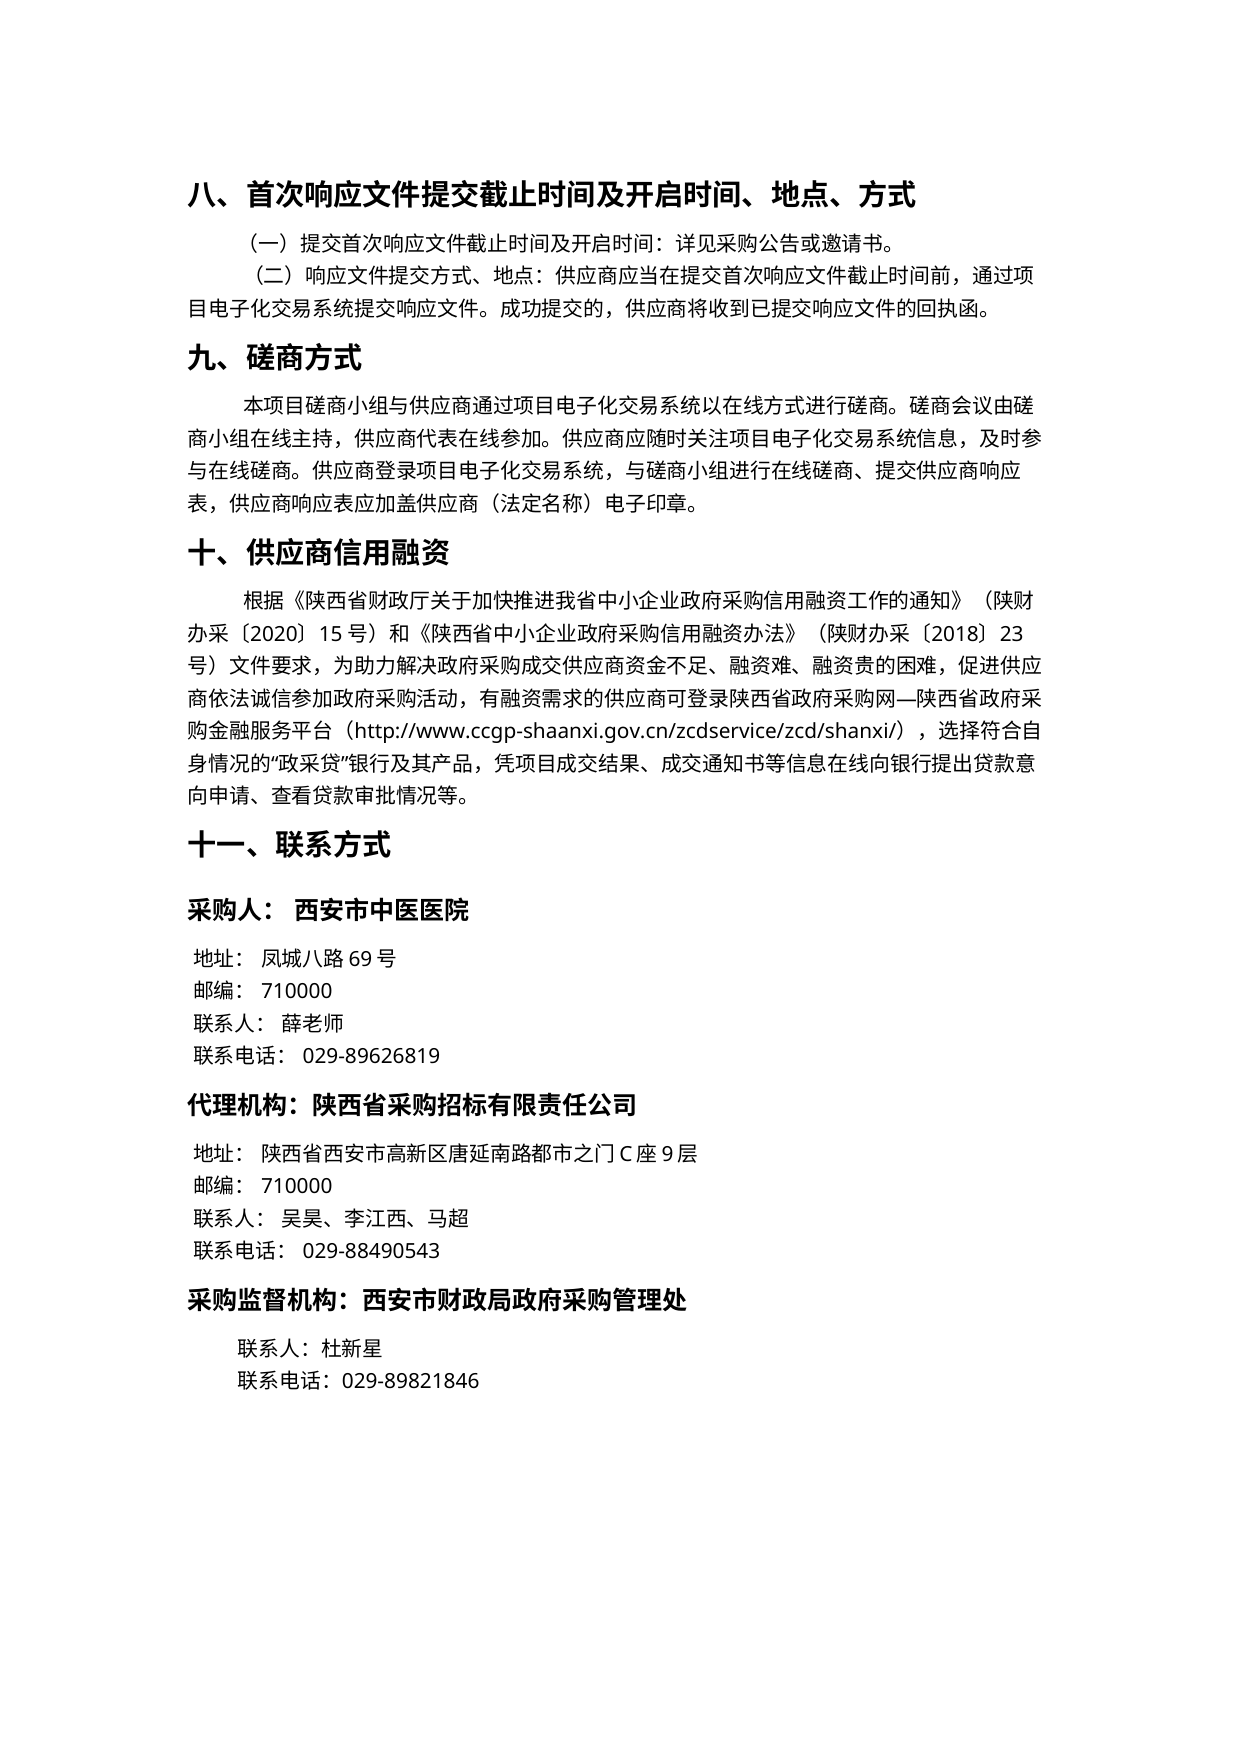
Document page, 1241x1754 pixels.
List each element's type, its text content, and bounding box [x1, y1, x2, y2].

text 邮编： 710000 [187, 974, 1053, 1007]
text 联系人： 薛老师 [187, 1007, 1053, 1039]
text 十、供应商信用融资 [187, 519, 1053, 584]
text 本项目磋商小组与供应商通过项目电子化交易系统以在线方式进行磋商。磋商会议由磋商小组在线主持，供应商代表在线参加。供应商应随时关注项目电子化交易系统信息，及时参与在线磋商。供应商登录项目电子化交易系统，与磋商小组进行在线磋商、提交供应商响应表，供应商响应表应加盖供应商（法定名称）电子印章。 [187, 389, 1053, 519]
text 联系人：杜新星 [187, 1332, 1053, 1364]
text 联系人： 吴昊、李江西、马超 [187, 1202, 1053, 1234]
text 联系电话： 029-88490543 [187, 1234, 1053, 1267]
text （二）响应文件提交方式、地点：供应商应当在提交首次响应文件截止时间前，通过项目电子化交易系统提交响应文件。成功提交的，供应商将收到已提交响应文件的回执函。 [187, 259, 1053, 324]
text 十一、联系方式 [187, 812, 1053, 877]
text 地址： 凤城八路69号 [187, 942, 1053, 974]
text 联系电话： 029-89626819 [187, 1039, 1053, 1072]
text 采购人： 西安市中医医院 [187, 877, 1053, 942]
text 邮编： 710000 [187, 1169, 1053, 1202]
text 八、首次响应文件提交截止时间及开启时间、地点、方式 [187, 162, 1053, 227]
text （一）提交首次响应文件截止时间及开启时间：详见采购公告或邀请书。 [187, 227, 1053, 259]
text 代理机构：陕西省采购招标有限责任公司 [187, 1072, 1053, 1137]
text 地址： 陕西省西安市高新区唐延南路都市之门C座9层 [187, 1137, 1053, 1169]
text 根据《陕西省财政厅关于加快推进我省中小企业政府采购信用融资工作的通知》（陕财办采〔2020〕15 号）和《陕西省中小企业政府采购信用融资办法》（陕财办采〔2018〕23 号）文件要求，为助力解决政府采购成交供应商资金不足、融资难、融资贵的困难，促进供应商依法诚信参加政府采购活动，有融资需求的供应商可登录陕西省政府采购网—陕西省政府采购金融服务平台（http://www.ccgp-shaanxi.gov.cn/zcdservice/zcd/shanxi/），选择符合自身情况的“政采贷”银行及其产品，凭项目成交结果、成交通知书等信息在线向银行提出贷款意向申请、查看贷款审批情况等。 [187, 584, 1053, 812]
text 联系电话：029-89821846 [187, 1364, 1053, 1397]
text 九、磋商方式 [187, 324, 1053, 389]
text 采购监督机构：西安市财政局政府采购管理处 [187, 1267, 1053, 1332]
